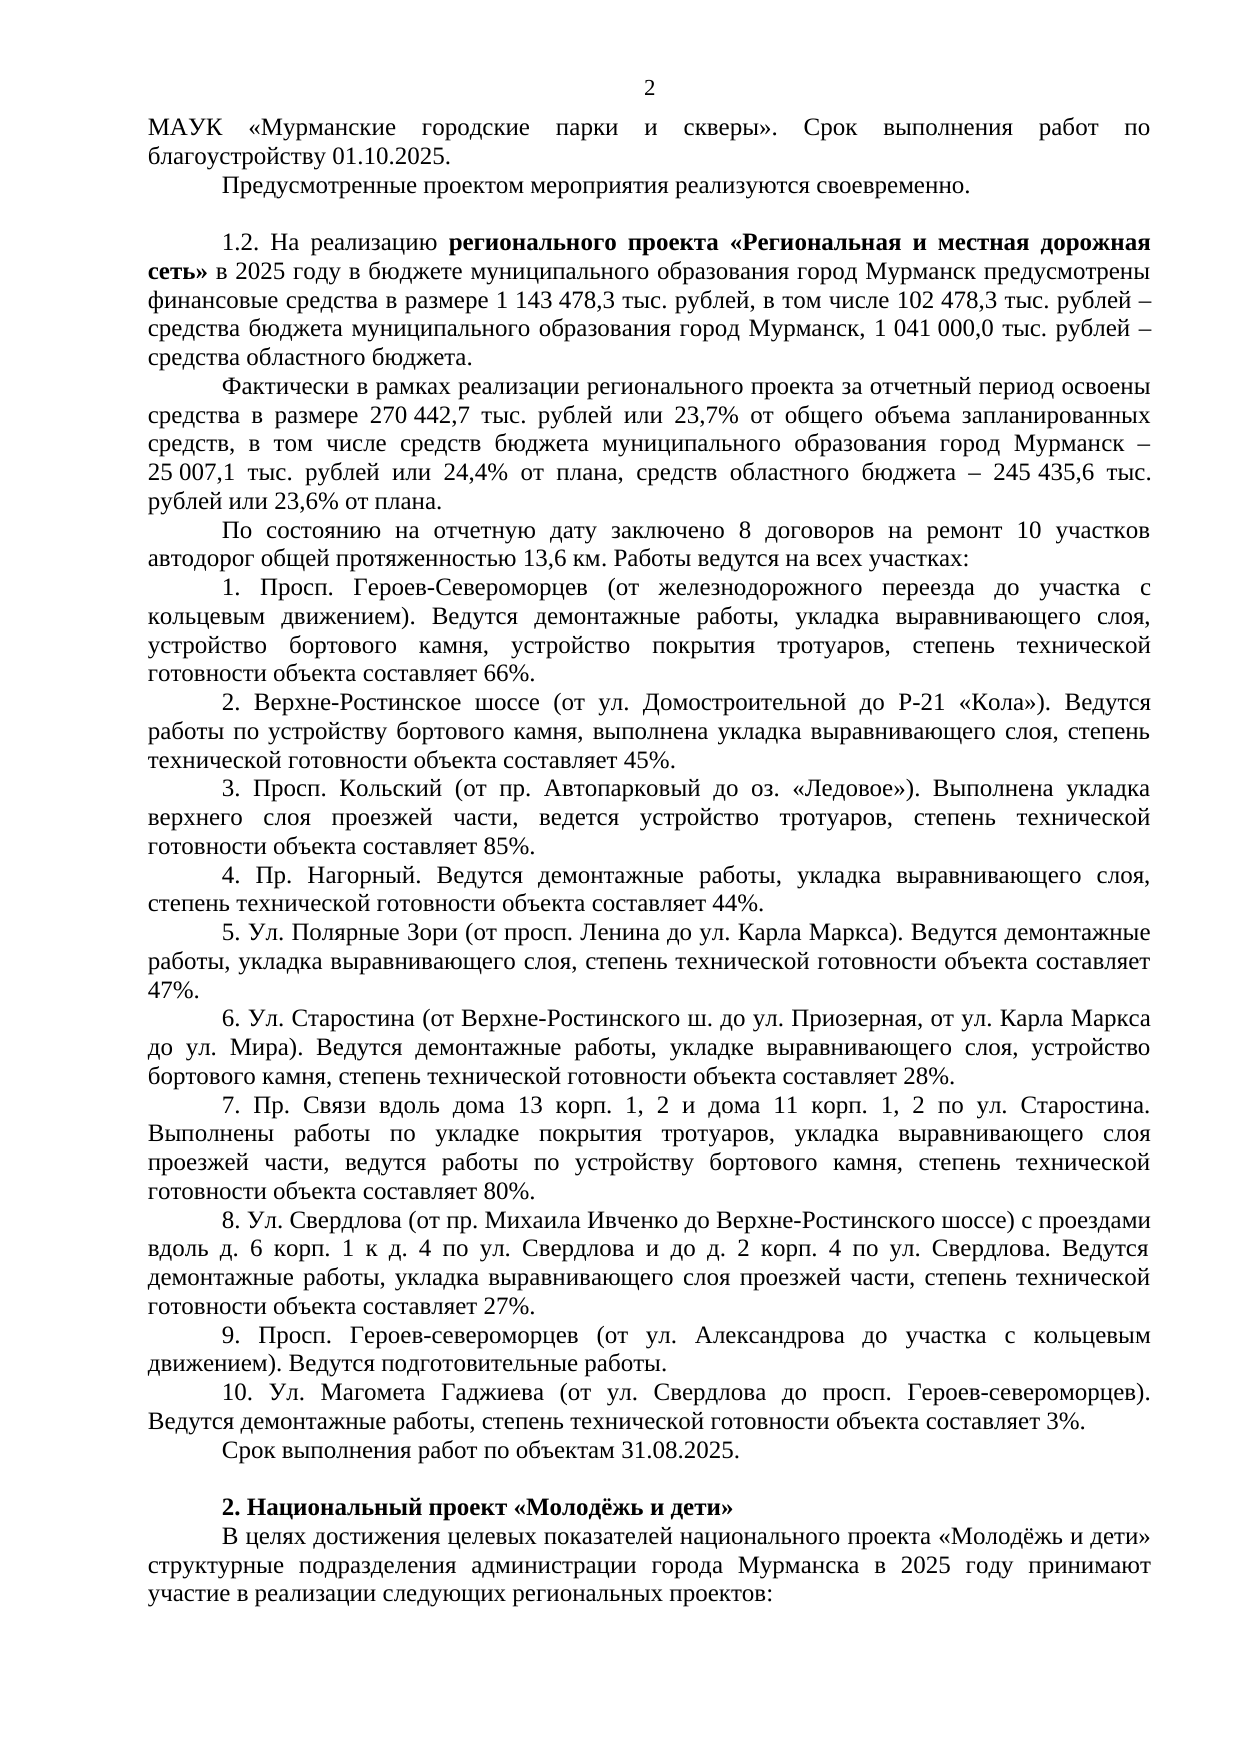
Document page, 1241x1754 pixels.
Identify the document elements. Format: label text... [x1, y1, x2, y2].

text 2. Верхне-Ростинское шоссе (от ул. Домостроительной до Р-21 «Кола»). Ведутся работы по устройству бортового камня, выполнена укладка выравнивающего слоя, степень технической готовности объекта составляет 45%. [148, 687, 1152, 773]
text 10. Ул. Магомета Гаджиева (от ул. Свердлова до просп. Героев-североморцев). Ведутся демонтажные работы, степень технической готовности объекта составляет 3%. [148, 1377, 1152, 1435]
text 6. Ул. Старостина (от Верхне-Ростинского ш. до ул. Приозерная, от ул. Карла Маркса до ул. Мира). Ведутся демонтажные работы, укладке выравнивающего слоя, устройство бортового камня, степень технической готовности объекта составляет 28%. [148, 1003, 1152, 1090]
text Предусмотренные проектом мероприятия реализуются своевременно. [148, 170, 1152, 198]
text 4. Пр. Нагорный. Ведутся демонтажные работы, укладка выравнивающего слоя, степень технической готовности объекта составляет 44%. [148, 860, 1152, 917]
text 2. Национальный проект «Молодёжь и дети» [148, 1492, 1152, 1521]
text Срок выполнения работ по объектам 31.08.2025. [148, 1435, 1152, 1463]
text 7. Пр. Связи вдоль дома 13 корп. 1, 2 и дома 11 корп. 1, 2 по ул. Старостина. Выполнены работы по укладке покрытия тротуаров, укладка выравнивающего слоя проезжей части, ведутся работы по устройству бортового камня, степень технической готовности объекта составляет 80%. [148, 1090, 1152, 1205]
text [148, 112, 1152, 170]
text 1. Просп. Героев-Североморцев (от железнодорожного переезда до участка с кольцевым движением). Ведутся демонтажные работы, укладка выравнивающего слоя, устройство бортового камня, устройство покрытия тротуаров, степень технической готовности объекта составляет 66%. [148, 572, 1152, 687]
text 9. Просп. Героев-североморцев (от ул. Александрова до участка с кольцевым движением). Ведутся подготовительные работы. [148, 1320, 1152, 1377]
text В целях достижения целевых показателей национального проекта «Молодёжь и дети» структурные подразделения администрации города Мурманска в 2025 году принимают участие в реализации следующих региональных проектов: [148, 1521, 1152, 1607]
text По состоянию на отчетную дату заключено 8 договоров на ремонт 10 участков автодорог общей протяженностью 13,6 км. Работы ведутся на всех участках: [148, 515, 1152, 572]
text 1.2. На реализацию регионального проекта «Региональная и местная дорожная сеть» в 2025 году в бюджете муниципального образования город Мурманск предусмотрены финансовые средства в размере 1 143 478,3 тыс. рублей, в том числе 102 478,3 тыс. рублей – средства бюджета муниципального образования город Мурманск, 1 041 000,0 тыс. рублей – средства областного бюджета. [148, 227, 1152, 371]
text 3. Просп. Кольский (от пр. Автопарковый до оз. «Ледовое»). Выполнена укладка верхнего слоя проезжей части, ведется устройство тротуаров, степень технической готовности объекта составляет 85%. [148, 773, 1152, 860]
text Фактически в рамках реализации регионального проекта за отчетный период освоены средства в размере 270 442,7 тыс. рублей или 23,7% от общего объема запланированных средств, в том числе средств бюджета муниципального образования город Мурманск – 25 007,1 тыс. рублей или 24,4% от плана, средств областного бюджета – 245 435,6 тыс. рублей или 23,6% от плана. [148, 371, 1152, 515]
text 8. Ул. Свердлова (от пр. Михаила Ивченко до Верхне-Ростинского шоссе) с проездами вдоль д. 6 корп. 1 к д. 4 по ул. Свердлова и до д. 2 корп. 4 по ул. Свердлова. Ведутся демонтажные работы, укладка выравнивающего слоя проезжей части, степень технической готовности объекта составляет 27%. [148, 1205, 1152, 1320]
text 5. Ул. Полярные Зори (от просп. Ленина до ул. Карла Маркса). Ведутся демонтажные работы, укладка выравнивающего слоя, степень технической готовности объекта составляет 47%. [148, 917, 1152, 1003]
